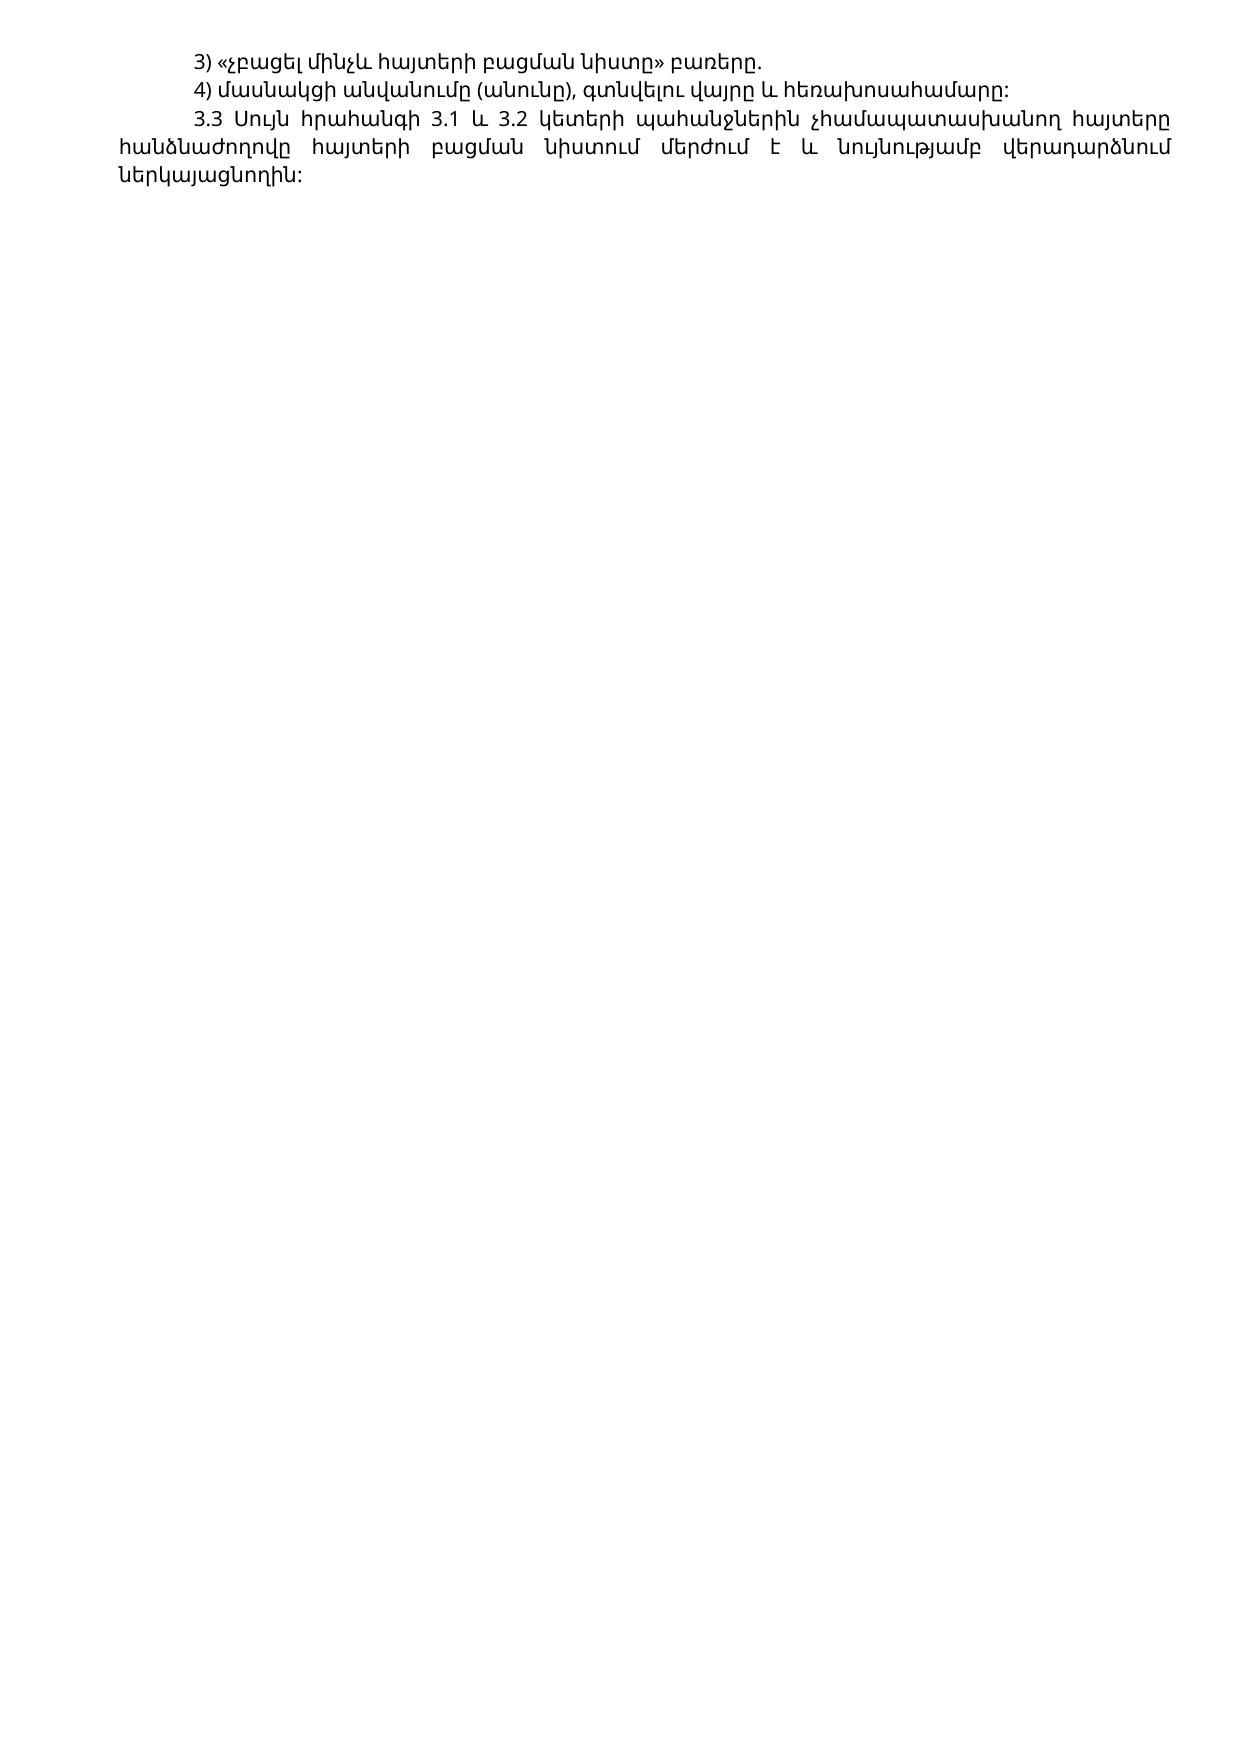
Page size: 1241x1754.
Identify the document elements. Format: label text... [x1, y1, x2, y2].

text 3) «չբացել մինչև հայտերի բացման նիստը» բառերը. [118, 47, 1171, 75]
text 3.3 Սույն հրահանգի 3.1 և 3.2 կետերի պահանջներին չհամապատասխանող հայտերը հանձնաժողովը հայտերի բացման նիստում մերժում է և նույնությամբ վերադարձնում ներկայացնողին: [118, 104, 1171, 189]
text 4) մասնակցի անվանումը (անունը), գտնվելու վայրը և հեռախոսահամարը: [118, 75, 1171, 104]
